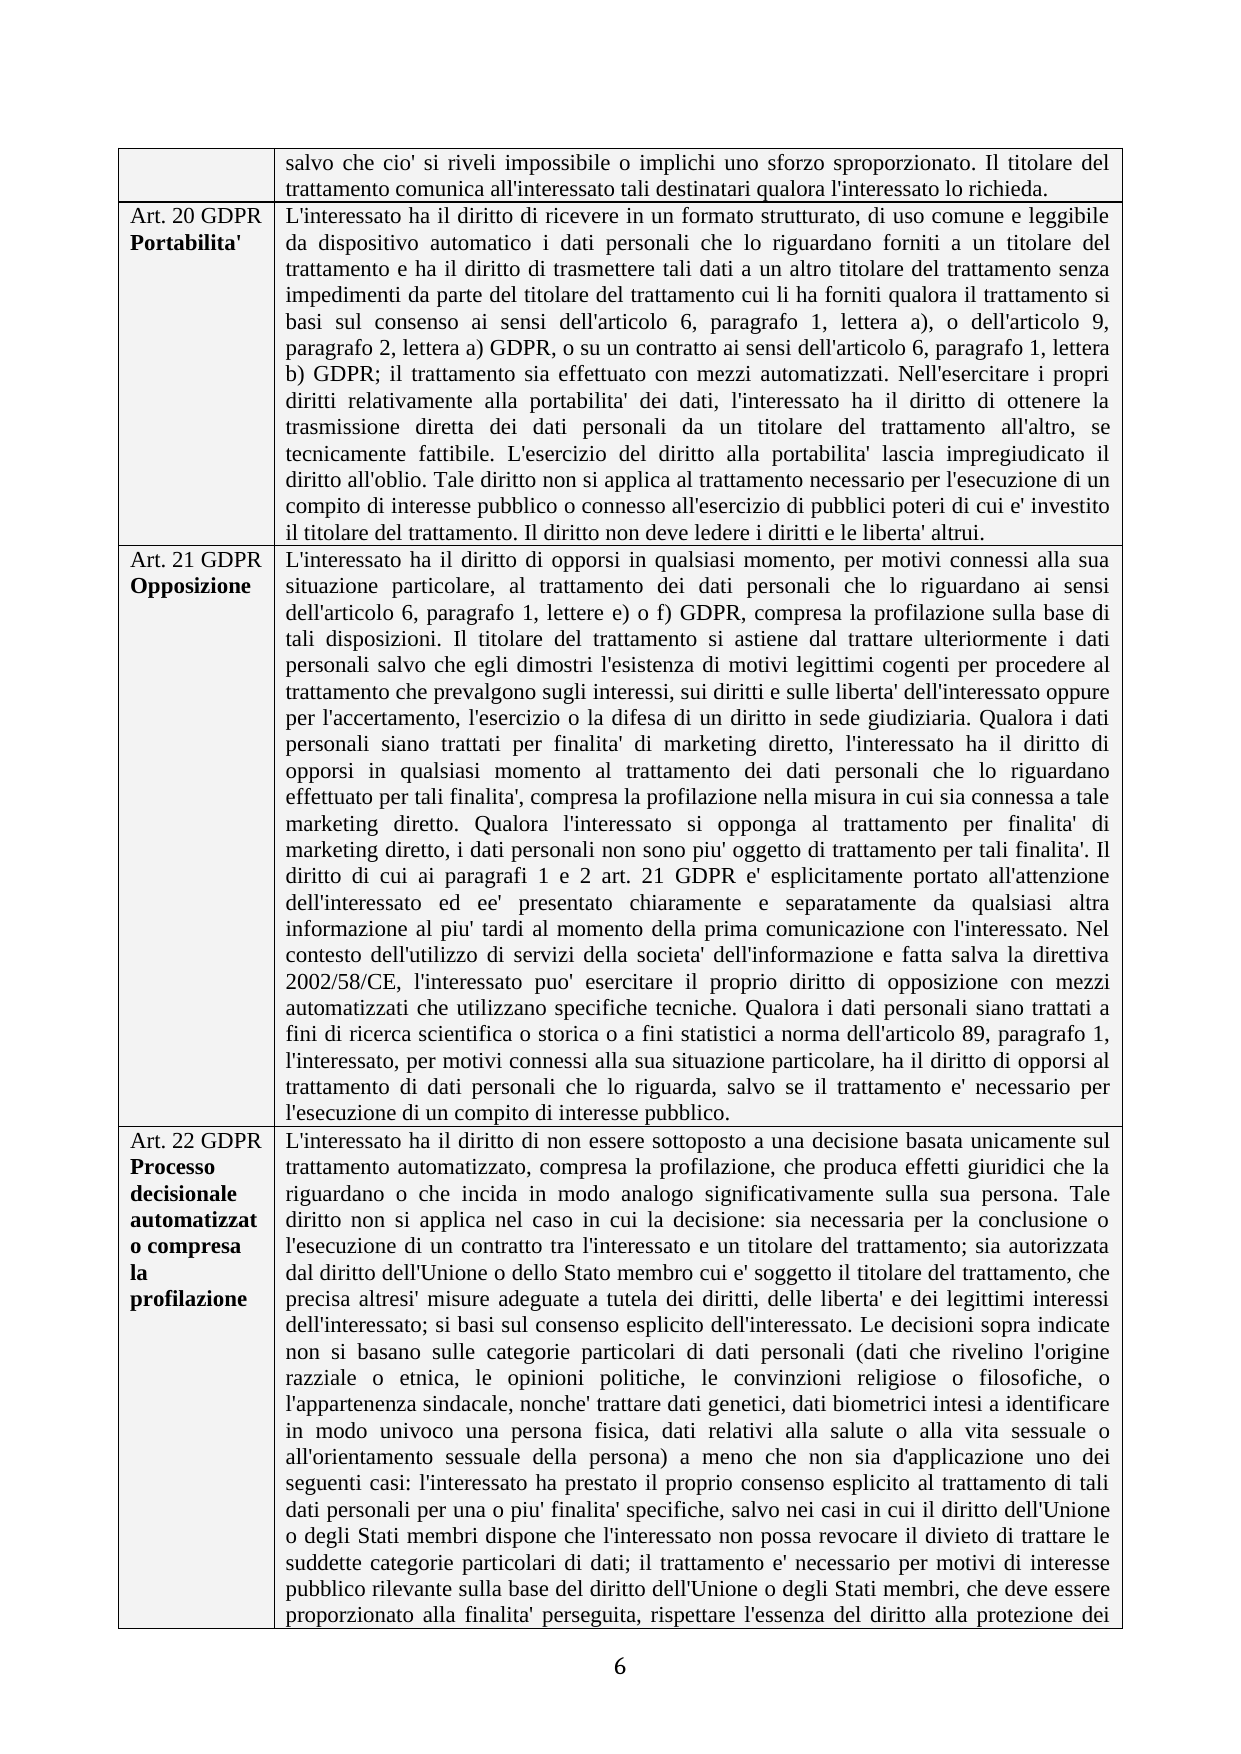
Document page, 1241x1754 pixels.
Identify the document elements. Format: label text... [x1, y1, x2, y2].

table_cell L'interessato ha il diritto di ricevere in un formato strutturato, di uso comune e leggibile da dispositivo automatico i dati personali che lo riguardano forniti a un titolare del trattamento e ha il diritto di trasmettere tali dati a un altro titolare del trattamento senza impedimenti da parte del titolare del trattamento cui li ha forniti qualora il trattamento si basi sul consenso ai sensi dell'articolo 6, paragrafo 1, lettera a), o dell'articolo 9, paragrafo 2, lettera a) GDPR, o su un contratto ai sensi dell'articolo 6, paragrafo 1, lettera b) GDPR; il trattamento sia effettuato con mezzi automatizzati. Nell'esercitare i propri diritti relativamente alla portabilita' dei dati, l'interessato ha il diritto di ottenere la trasmissione diretta dei dati personali da un titolare del trattamento all'altro, se tecnicamente fattibile. L'esercizio del diritto alla portabilita' lascia impregiudicato il diritto all'oblio. Tale diritto non si applica al trattamento necessario per l'esecuzione di un compito di interesse pubblico o connesso all'esercizio di pubblici poteri di cui e' investito il titolare del trattamento. Il diritto non deve ledere i diritti e le liberta' altrui. [275, 203, 1122, 545]
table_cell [275, 1127, 1122, 1628]
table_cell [119, 149, 274, 201]
table_cell Art. 21 GDPR Opposizione [119, 546, 274, 1126]
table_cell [119, 1127, 274, 1628]
table_cell Art. 20 GDPR Portabilita' [119, 203, 274, 545]
table_cell L'interessato ha il diritto di opporsi in qualsiasi momento, per motivi connessi alla sua situazione particolare, al trattamento dei dati personali che lo riguardano ai sensi dell'articolo 6, paragrafo 1, lettere e) o f) GDPR, compresa la profilazione sulla base di tali disposizioni. Il titolare del trattamento si astiene dal trattare ulteriormente i dati personali salvo che egli dimostri l'esistenza di motivi legittimi cogenti per procedere al trattamento che prevalgono sugli interessi, sui diritti e sulle liberta' dell'interessato oppure per l'accertamento, l'esercizio o la difesa di un diritto in sede giudiziaria. Qualora i dati personali siano trattati per finalita' di marketing diretto, l'interessato ha il diritto di opporsi in qualsiasi momento al trattamento dei dati personali che lo riguardano effettuato per tali finalita', compresa la profilazione nella misura in cui sia connessa a tale marketing diretto. Qualora l'interessato si opponga al trattamento per finalita' di marketing diretto, i dati personali non sono piu' oggetto di trattamento per tali finalita'. Il diritto di cui ai paragrafi 1 e 2 art. 21 GDPR e' esplicitamente portato all'attenzione dell'interessato ed ee' presentato chiaramente e separatamente da qualsiasi altra informazione al piu' tardi al momento della prima comunicazione con l'interessato. Nel contesto dell'utilizzo di servizi della societa' dell'informazione e fatta salva la direttiva 2002/58/CE, l'interessato puo' esercitare il proprio diritto di opposizione con mezzi automatizzati che utilizzano specifiche tecniche. Qualora i dati personali siano trattati a fini di ricerca scientifica o storica o a fini statistici a norma dell'articolo 89, paragrafo 1, l'interessato, per motivi connessi alla sua situazione particolare, ha il diritto di opporsi al trattamento di dati personali che lo riguarda, salvo se il trattamento e' necessario per l'esecuzione di un compito di interesse pubblico. [275, 546, 1122, 1126]
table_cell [275, 149, 1122, 201]
